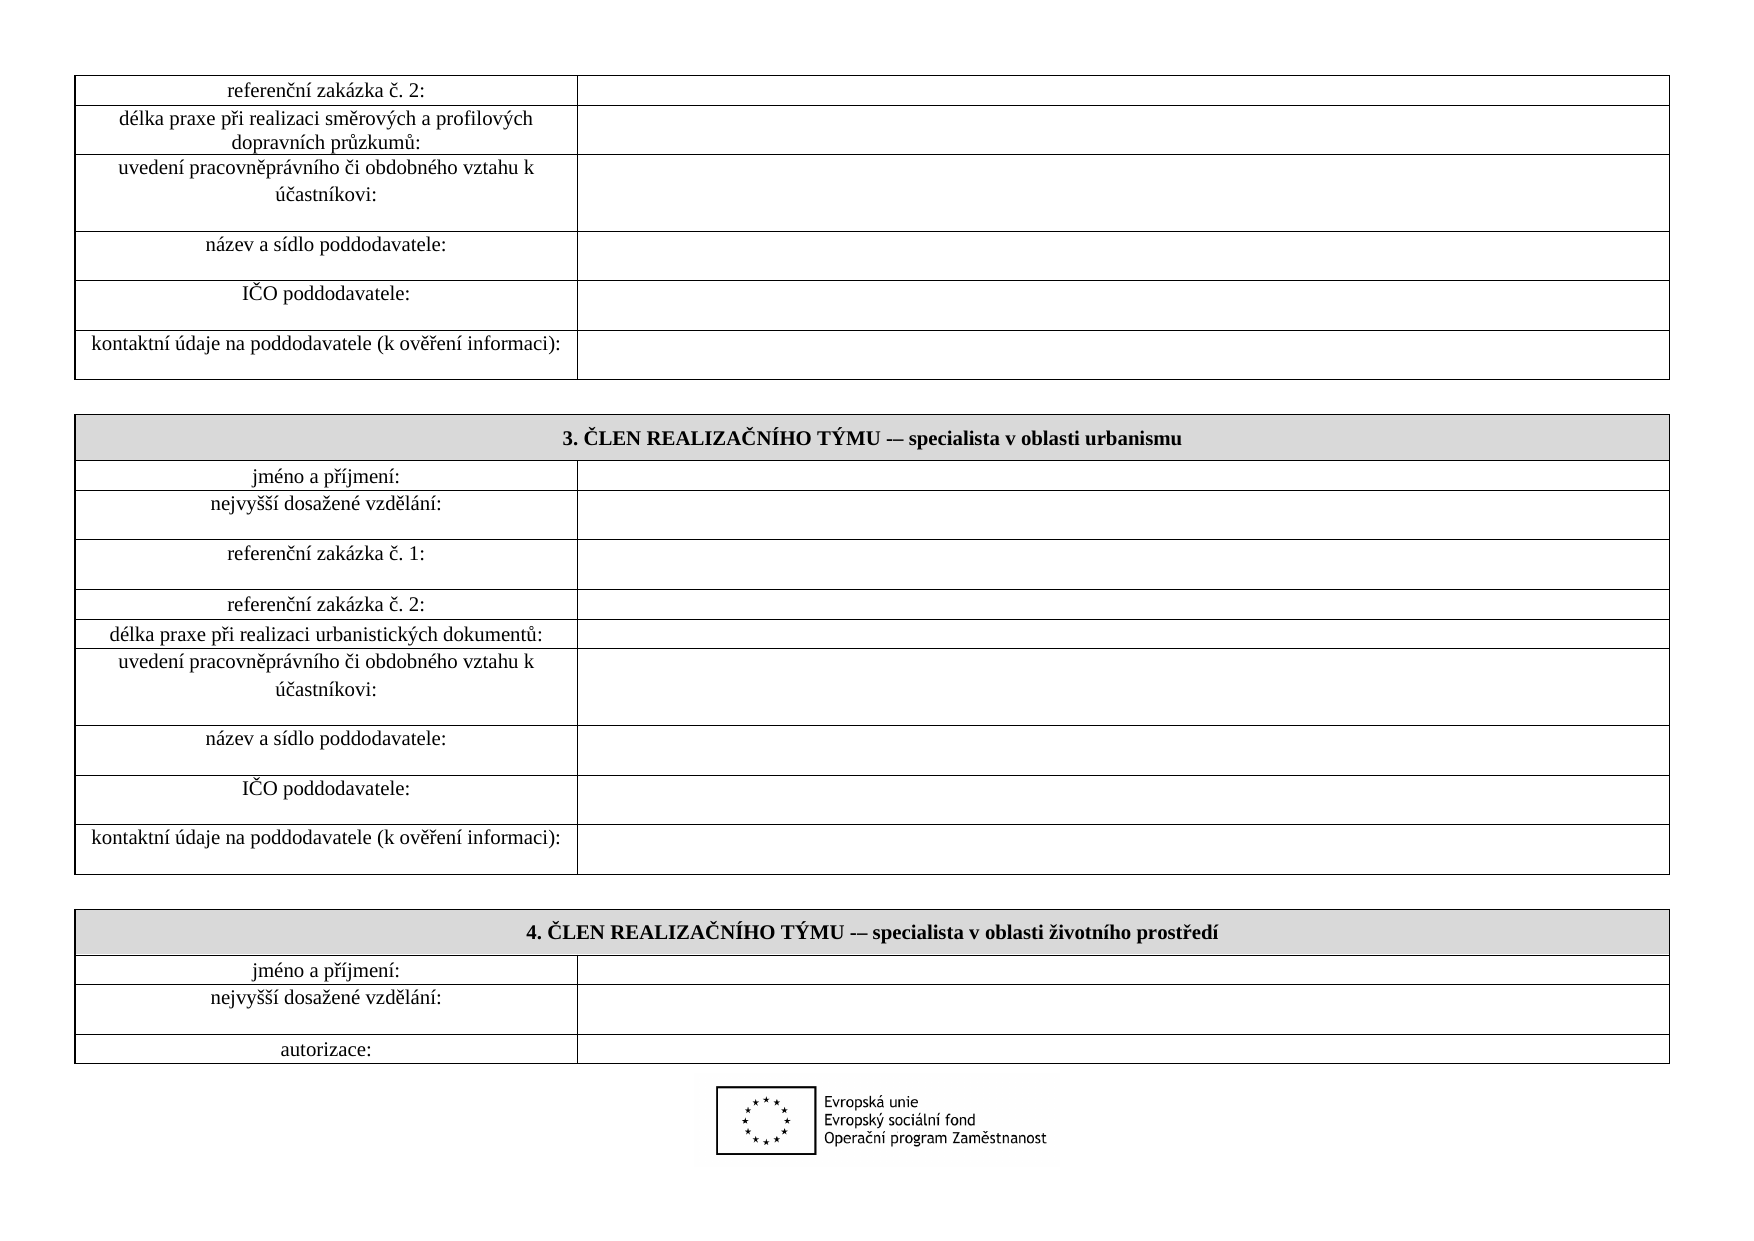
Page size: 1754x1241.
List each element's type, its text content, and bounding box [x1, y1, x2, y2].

table_cell nejvyšší dosažené vzdělání: [76, 491, 577, 539]
table_cell kontaktní údaje na poddodavatele (k ověření informaci): [76, 825, 577, 873]
table_cell [578, 76, 1669, 104]
table_cell referenční zakázka č. 1: [76, 540, 577, 589]
table_cell [578, 726, 1669, 774]
table_cell jméno a příjmení: [76, 461, 577, 490]
table_cell název a sídlo poddodavatele: [76, 232, 577, 280]
table_cell [578, 281, 1669, 330]
table_cell [578, 540, 1669, 589]
table_cell referenční zakázka č. 2: [76, 76, 577, 104]
table_cell nejvyšší dosažené vzdělání: [76, 985, 577, 1034]
table_cell [578, 825, 1669, 873]
table_cell [578, 331, 1669, 379]
table_cell uvedení pracovněprávního či obdobného vztahu k účastníkovi: [76, 155, 577, 231]
table_header 3. ČLEN REALIZAČNÍHO TÝMU -– specialista v oblasti urbanismu [76, 415, 1669, 460]
table_cell [578, 620, 1669, 648]
table_cell [578, 232, 1669, 280]
table_cell [578, 985, 1669, 1034]
table_cell autorizace: [76, 1035, 577, 1063]
table_cell název a sídlo poddodavatele: [76, 726, 577, 774]
table_cell referenční zakázka č. 2: [76, 590, 577, 618]
table_cell [578, 590, 1669, 618]
table_cell IČO poddodavatele: [76, 281, 577, 330]
table_cell IČO poddodavatele: [76, 776, 577, 824]
table_header 4. ČLEN REALIZAČNÍHO TÝMU -– specialista v oblasti životního prostředí [76, 910, 1669, 954]
table_cell [578, 1035, 1669, 1063]
table_cell [578, 956, 1669, 984]
table_cell [578, 649, 1669, 725]
table_cell [578, 491, 1669, 539]
table_cell [578, 776, 1669, 824]
table_cell uvedení pracovněprávního či obdobného vztahu k účastníkovi: [76, 649, 577, 725]
table_cell jméno a příjmení: [76, 956, 577, 984]
table_cell [578, 461, 1669, 490]
table_cell [578, 155, 1669, 231]
table_cell délka praxe při realizaci urbanistických dokumentů: [76, 620, 577, 648]
picture [693, 1073, 1060, 1167]
table_cell kontaktní údaje na poddodavatele (k ověření informaci): [76, 331, 577, 379]
table_cell délka praxe při realizaci směrových a profilových dopravních průzkumů: [76, 106, 577, 154]
table_cell [578, 106, 1669, 154]
